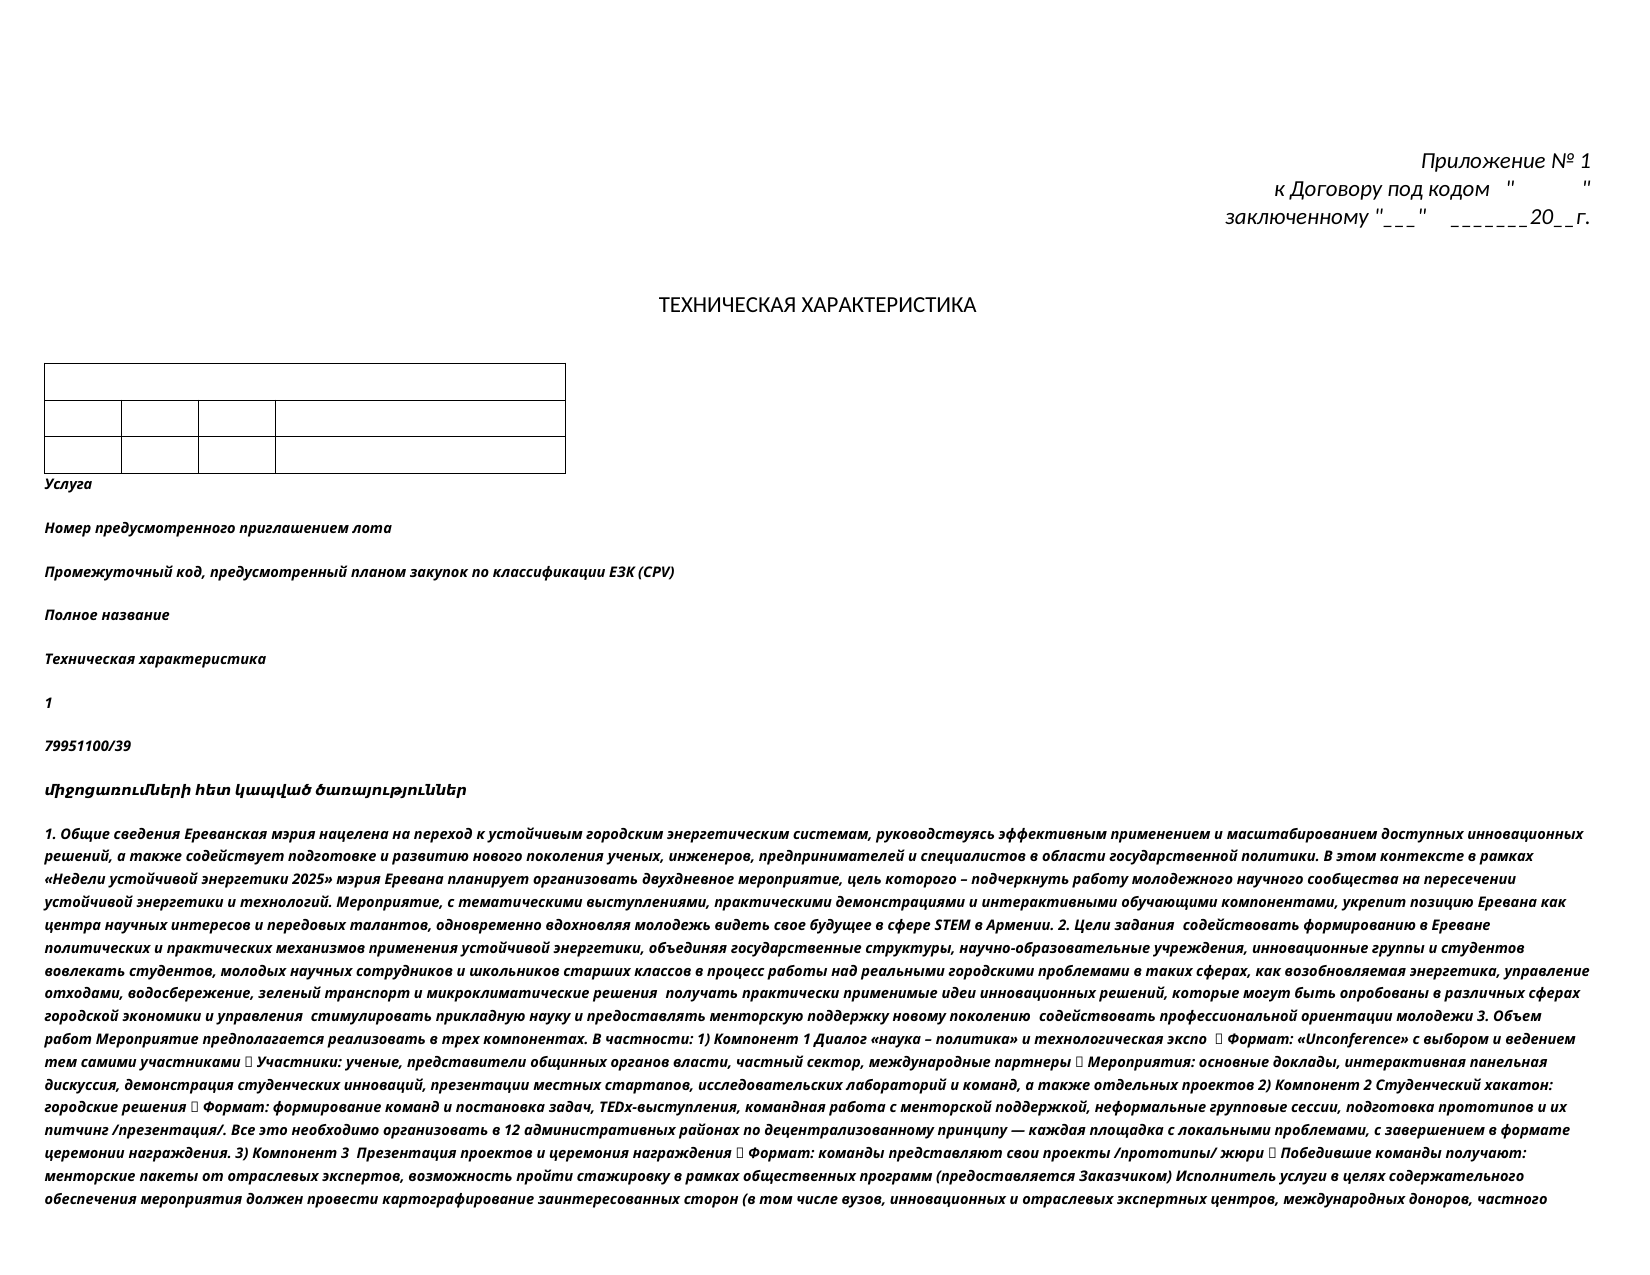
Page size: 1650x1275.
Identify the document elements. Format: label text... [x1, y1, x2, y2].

text ТЕХНИЧЕСКАЯ ХАРАКТЕРИСТИКА [44, 290, 1591, 318]
text к Договору под кодом " " заключенному "___" _______20__г. [44, 174, 1591, 230]
text Приложение № 1 [44, 146, 1591, 174]
